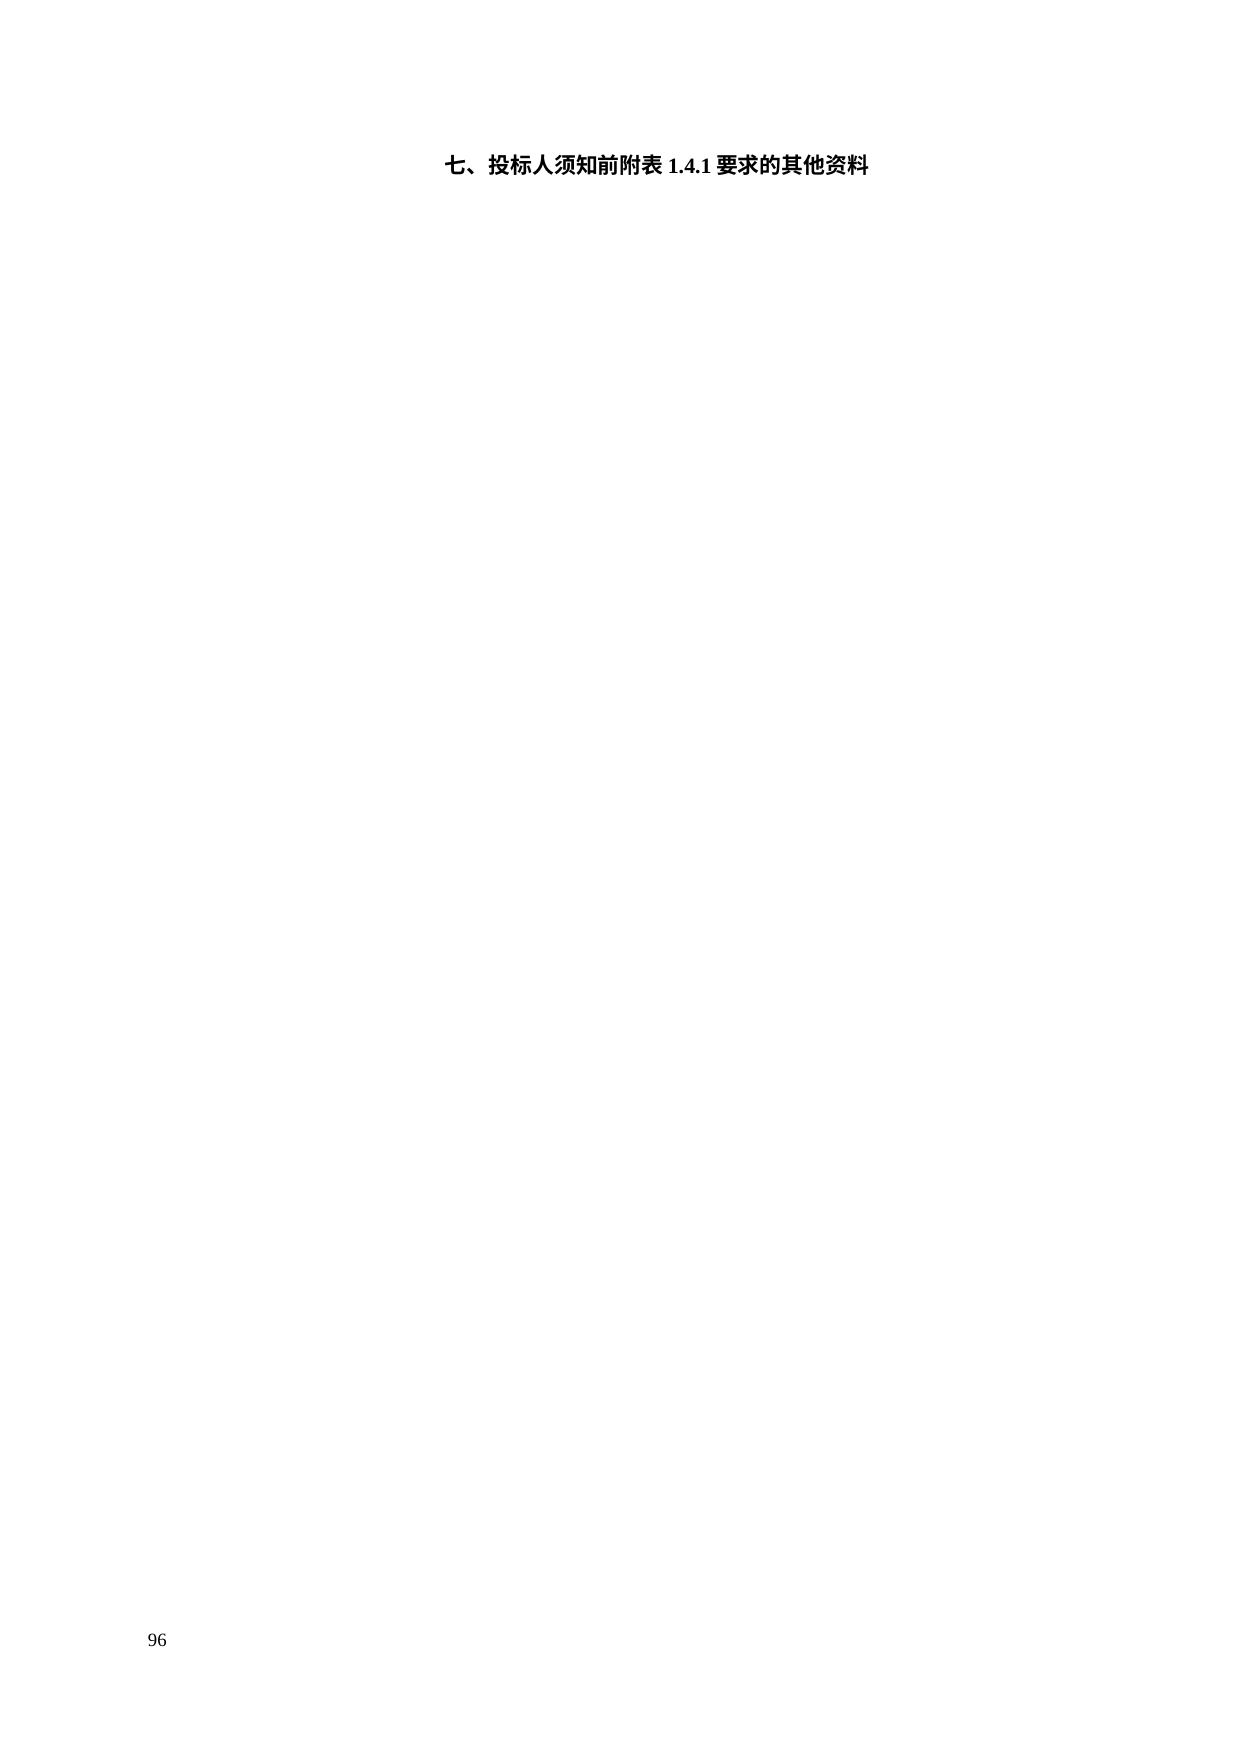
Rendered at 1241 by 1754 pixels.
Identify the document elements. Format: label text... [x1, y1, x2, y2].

text 七、投标人须知前附表1.4.1要求的其他资料 [148, 148, 1122, 179]
